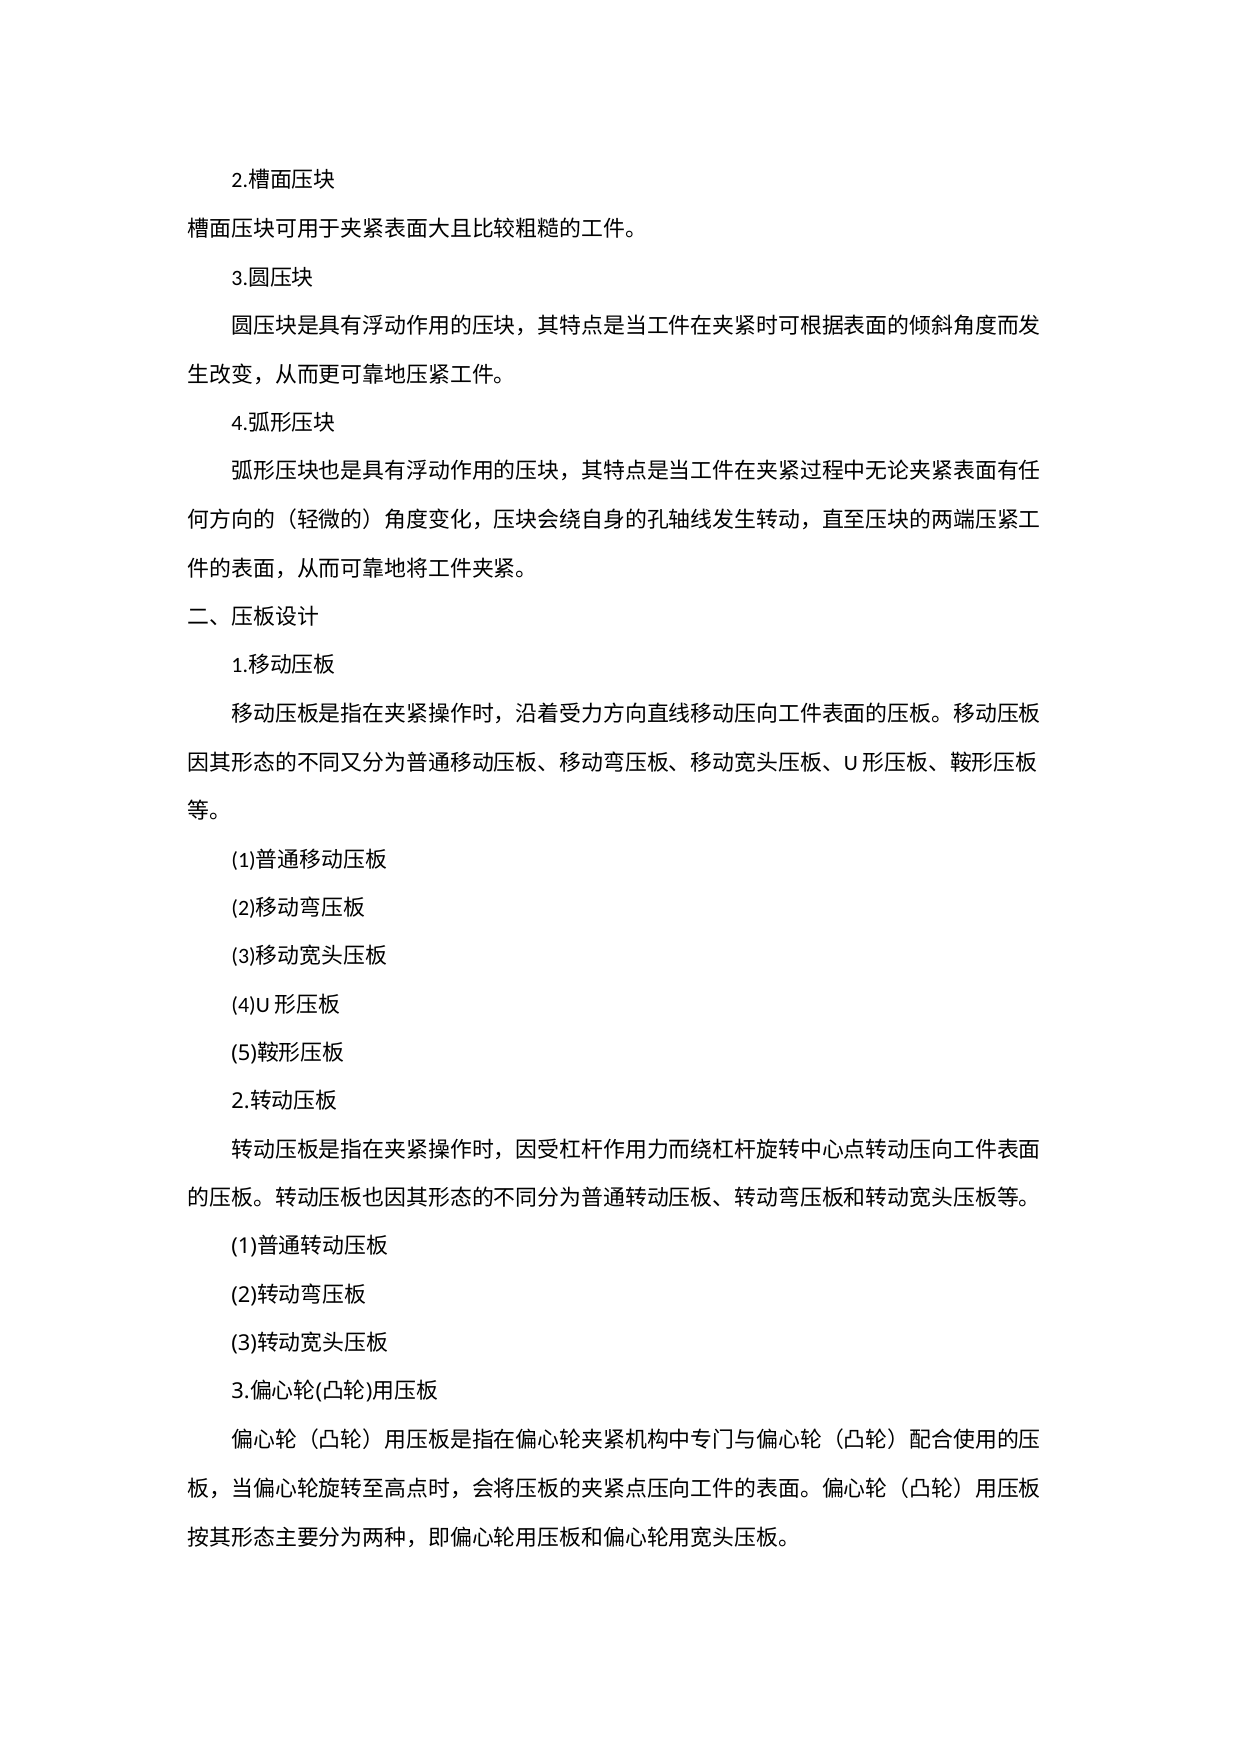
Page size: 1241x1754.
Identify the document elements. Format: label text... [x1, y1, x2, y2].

text 圆压块是具有浮动作用的压块，其特点是当工件在夹紧时可根据表面的倾斜角度而发生改变，从而更可靠地压紧工件。 [187, 307, 1053, 389]
list 普通转动压板 [187, 1228, 1053, 1261]
text 3.圆压块 [187, 259, 1053, 292]
text 3.偏心轮(凸轮)用压板 [187, 1373, 1053, 1406]
text (3)移动宽头压板 [187, 938, 1053, 970]
list 二、压板设计 [187, 599, 1053, 631]
text 偏心轮（凸轮）用压板是指在偏心轮夹紧机构中专门与偏心轮（凸轮）配合使用的压板，当偏心轮旋转至高点时，会将压板的夹紧点压向工件的表面。偏心轮（凸轮）用压板按其形态主要分为两种，即偏心轮用压板和偏心轮用宽头压板。 [187, 1422, 1053, 1552]
text 弧形压块也是具有浮动作用的压块，其特点是当工件在夹紧过程中无论夹紧表面有任何方向的（轻微的）角度变化，压块会绕自身的孔轴线发生转动，直至压块的两端压紧工件的表面，从而可靠地将工件夹紧。 [187, 453, 1053, 583]
text 1.移动压板 [187, 647, 1053, 679]
text (2)移动弯压板 [187, 889, 1053, 922]
text 转动压板是指在夹紧操作时，因受杠杆作用力而绕杠杆旋转中心点转动压向工件表面的压板。转动压板也因其形态的不同分为普通转动压板、转动弯压板和转动宽头压板等。 [187, 1131, 1053, 1212]
list 转动弯压板 [187, 1277, 1053, 1309]
text (5)鞍形压板 [187, 1034, 1053, 1067]
text 移动压板是指在夹紧操作时，沿着受力方向直线移动压向工件表面的压板。移动压板因其形态的不同又分为普通移动压板、移动弯压板、移动宽头压板、U形压板、鞍形压板等。 [187, 695, 1053, 825]
text (4)U形压板 [187, 986, 1053, 1019]
text 2.槽面压块 槽面压块可用于夹紧表面大且比较粗糙的工件。 [187, 162, 1053, 243]
list 转动宽头压板 [187, 1325, 1053, 1357]
list 弧形压块 [187, 404, 1053, 437]
text 2.转动压板 [187, 1083, 1053, 1115]
text (1)普通移动压板 [187, 841, 1053, 874]
